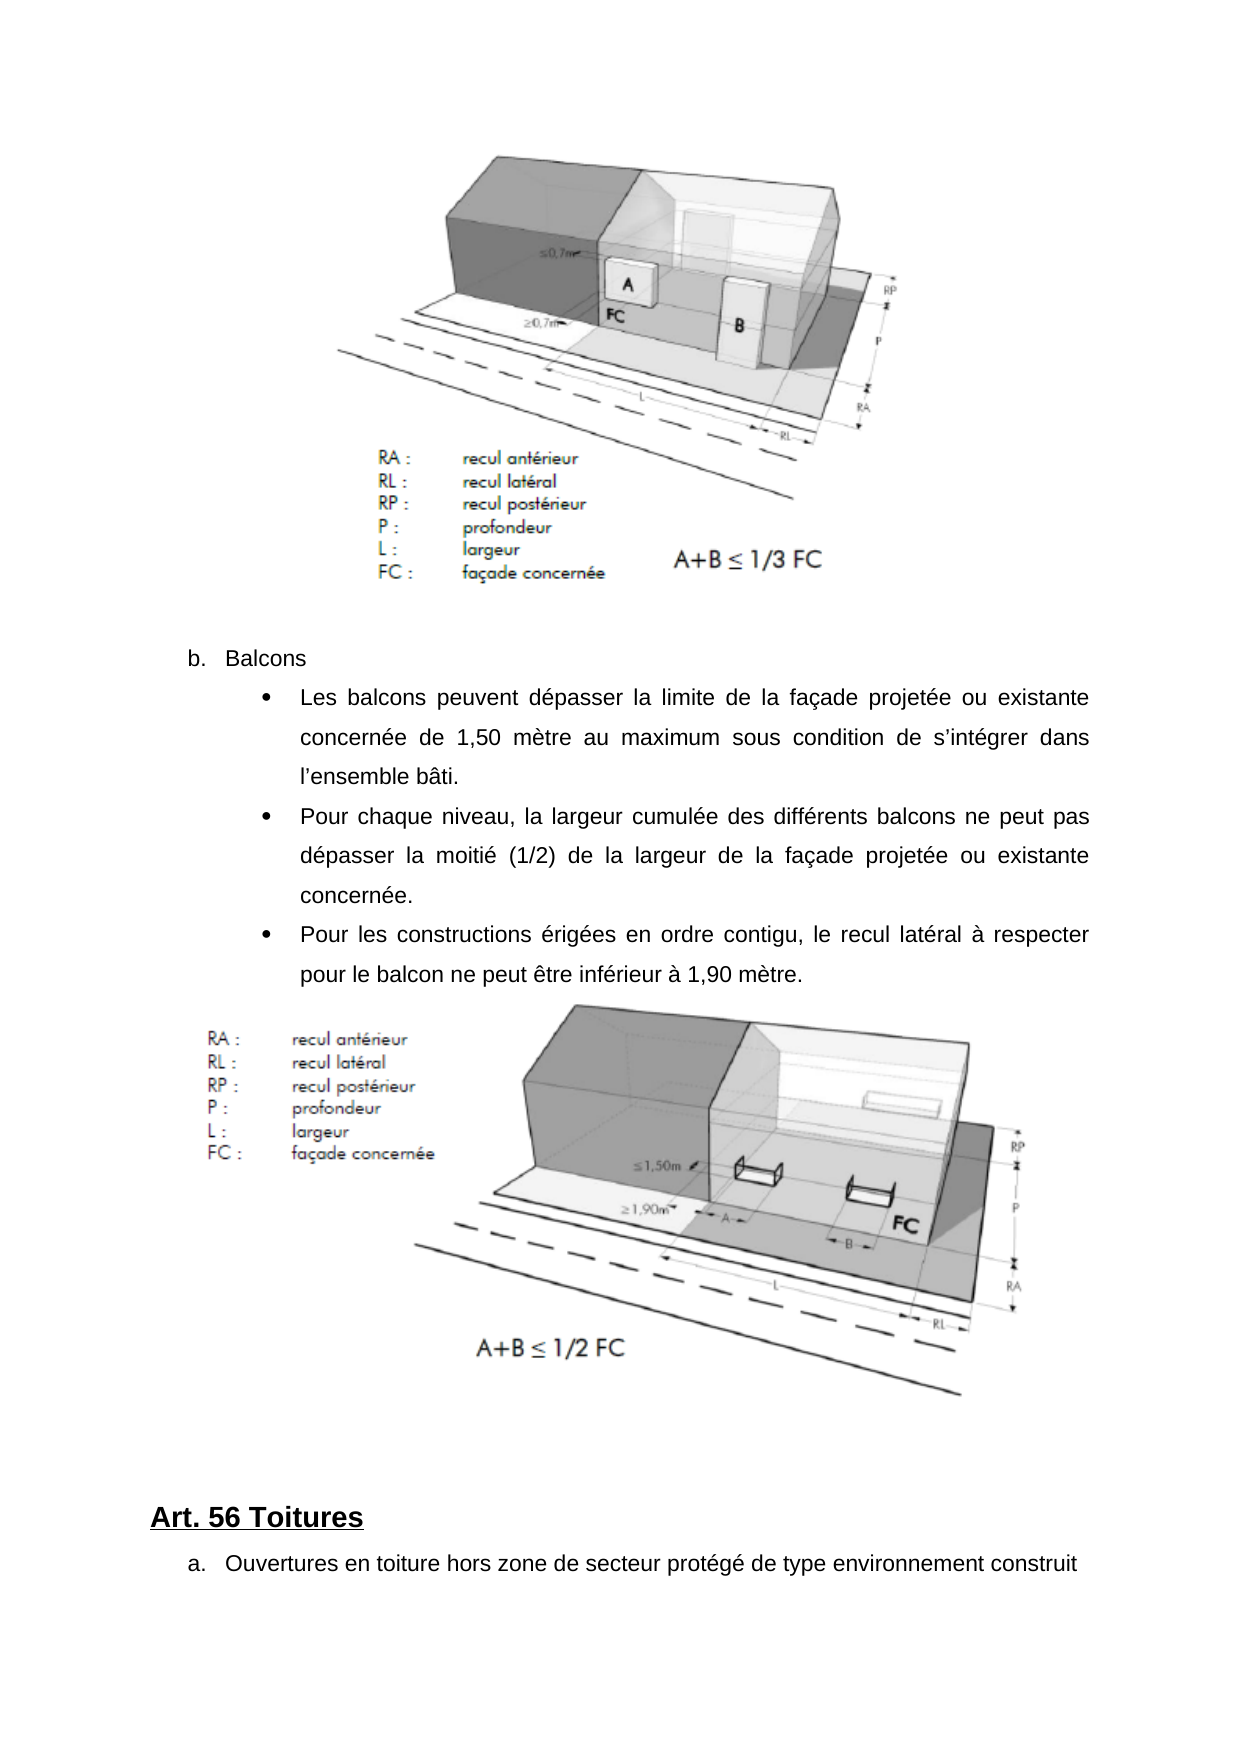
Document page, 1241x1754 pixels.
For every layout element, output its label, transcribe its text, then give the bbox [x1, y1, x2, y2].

list Pour les constructions érigées en ordre contigu, le recul latéral à respecter pour le balcon ne peut être inférieur à 1,90 mètre. [262, 921, 1090, 987]
list Ouvertures en toiture hors zone de secteur protégé de type environnement construit [187, 1550, 1090, 1576]
picture [206, 1000, 1034, 1422]
list Les balcons peuvent dépasser la limite de la façade projetée ou existante concernée de 1,50 mètre au maximum sous condition de s’intégrer dans l’ensemble bâti. [262, 684, 1090, 789]
list Balcons [187, 645, 1090, 671]
list Pour chaque niveau, la largeur cumulée des différents balcons ne peut pas dépasser la moitié (1/2) de la largeur de la façade projetée ou existante concernée. [262, 803, 1090, 908]
picture [335, 150, 905, 593]
subtitle Art. 56 Toitures [150, 1500, 1090, 1533]
